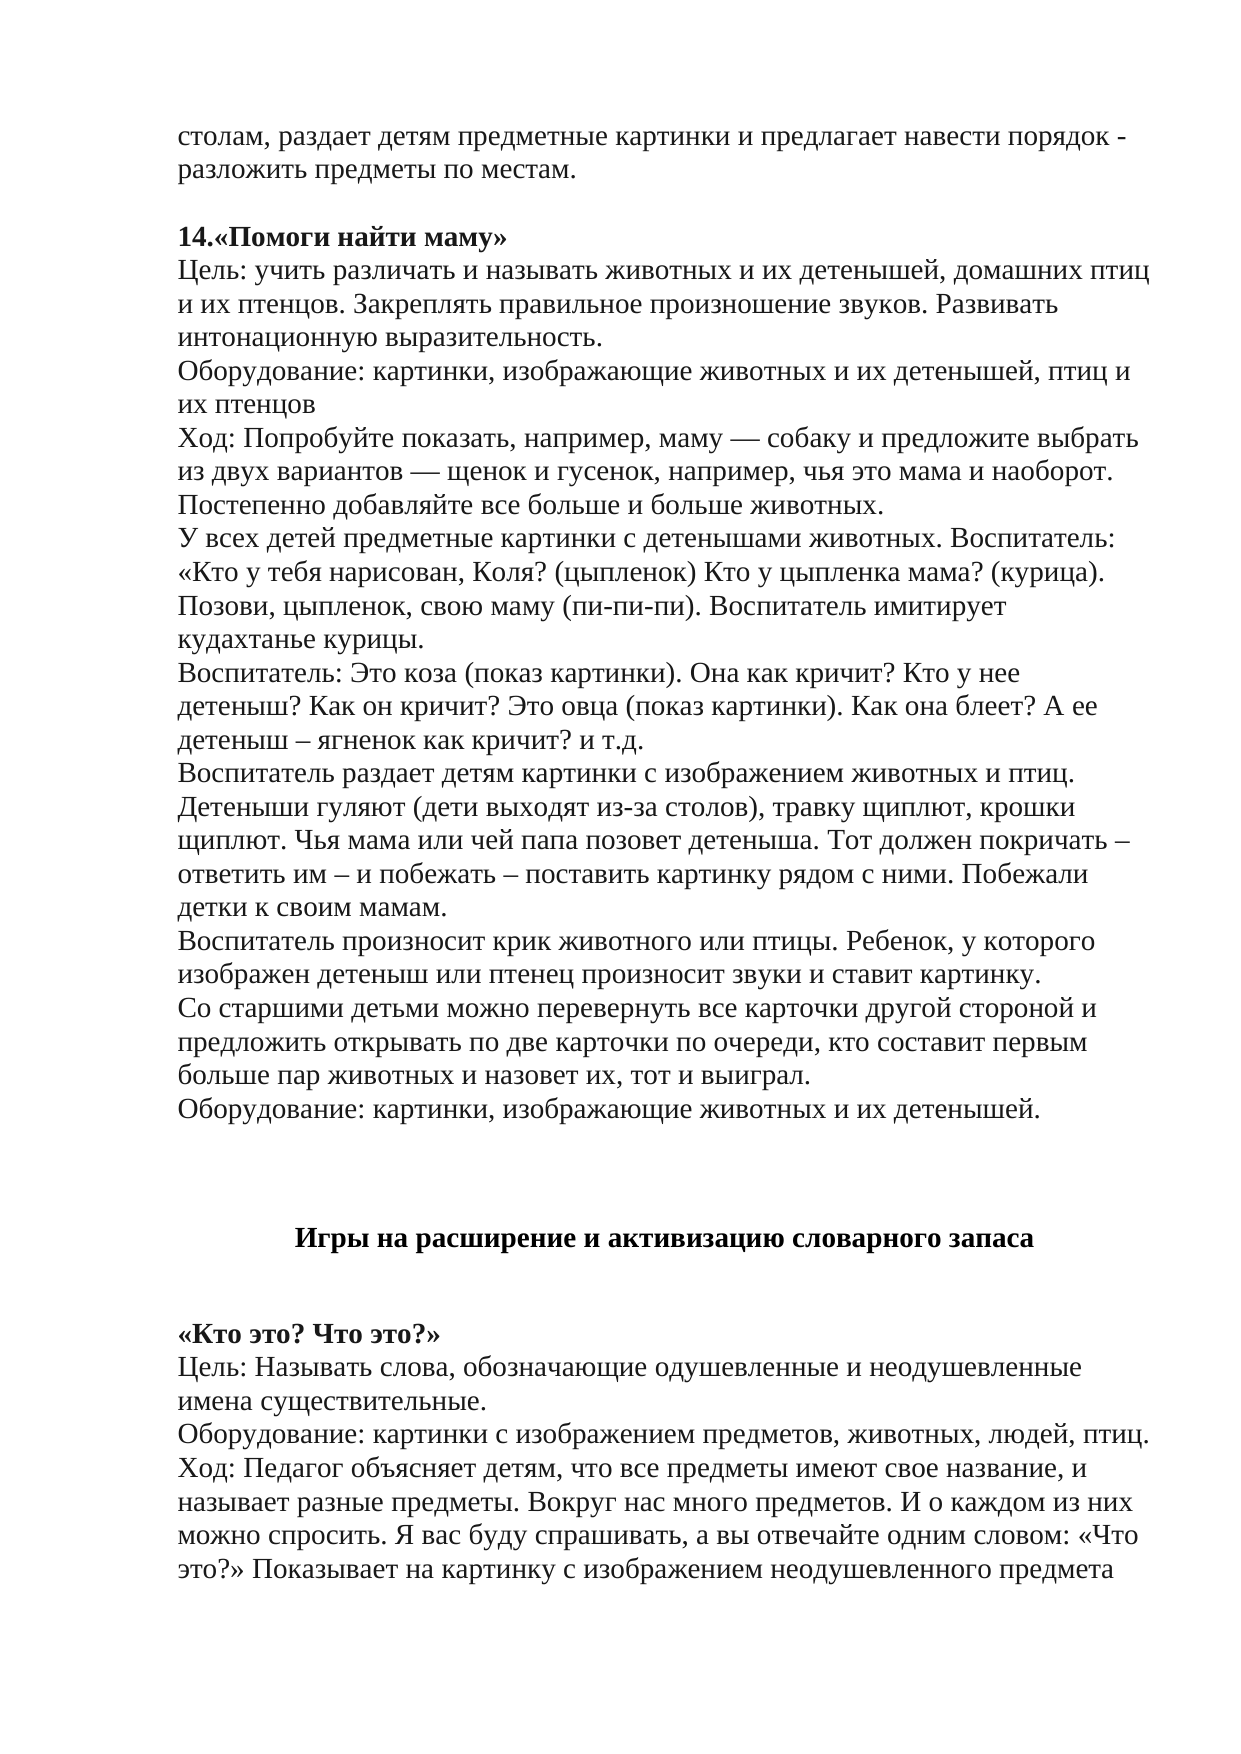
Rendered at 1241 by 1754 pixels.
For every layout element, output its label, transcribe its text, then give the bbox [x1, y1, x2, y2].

text Оборудование: картинки, изображающие животных и их детенышей, птиц и их птенцов [177, 353, 1152, 420]
text Цель: учить различать и называть животных и их детенышей, домашних птиц и их птенцов. Закреплять правильное произношение звуков. Развивать интонационную выразительность. [177, 252, 1152, 353]
text Оборудование: картинки, изображающие животных и их детенышей. [177, 1091, 1152, 1124]
text Цель: Называть слова, обозначающие одушевленные и неодушевленные имена существительные. [177, 1349, 1152, 1417]
text Со старшими детьми можно перевернуть все карточки другой стороной и предложить открывать по две карточки по очереди, кто составит первым больше пар животных и назовет их, тот и выиграл. [177, 990, 1152, 1091]
text Воспитатель раздает детям картинки с изображением животных и птиц. Детеныши гуляют (дети выходят из-за столов), травку щиплют, крошки щиплют. Чья мама или чей папа позовет детеныша. Тот должен покричать – ответить им – и побежать – поставить картинку рядом с ними. Побежали детки к своим мамам. [177, 755, 1152, 923]
text Ход: Попробуйте показать, например, маму — собаку и предложите выбрать из двух вариантов — щенок и гусенок, например, чья это мама и наоборот. Постепенно добавляйте все больше и больше животных. [177, 420, 1152, 521]
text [177, 118, 1152, 185]
text Оборудование: картинки с изображением предметов, животных, людей, птиц. [177, 1417, 1152, 1450]
text Воспитатель произносит крик животного или птицы. Ребенок, у которого изображен детеныш или птенец произносит звуки и ставит картинку. [177, 923, 1152, 990]
text 14.«Помоги найти маму» [177, 219, 1152, 252]
text Игры на расширение и активизацию словарного запаса [177, 1220, 1152, 1316]
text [177, 1450, 1152, 1584]
text Воспитатель: Это коза (показ картинки). Она как кричит? Кто у нее детеныш? Как он кричит? Это овца (показ картинки). Как она блеет? А ее детеныш – ягненок как кричит? и т.д. [177, 655, 1152, 755]
text У всех детей предметные картинки с детенышами животных. Воспитатель: «Кто у тебя нарисован, Коля? (цыпленок) Кто у цыпленка мама? (курица). Позови, цыпленок, свою маму (пи-пи-пи). Воспитатель имитирует кудахтанье курицы. [177, 521, 1152, 655]
text «Кто это? Что это?» [177, 1316, 1152, 1349]
